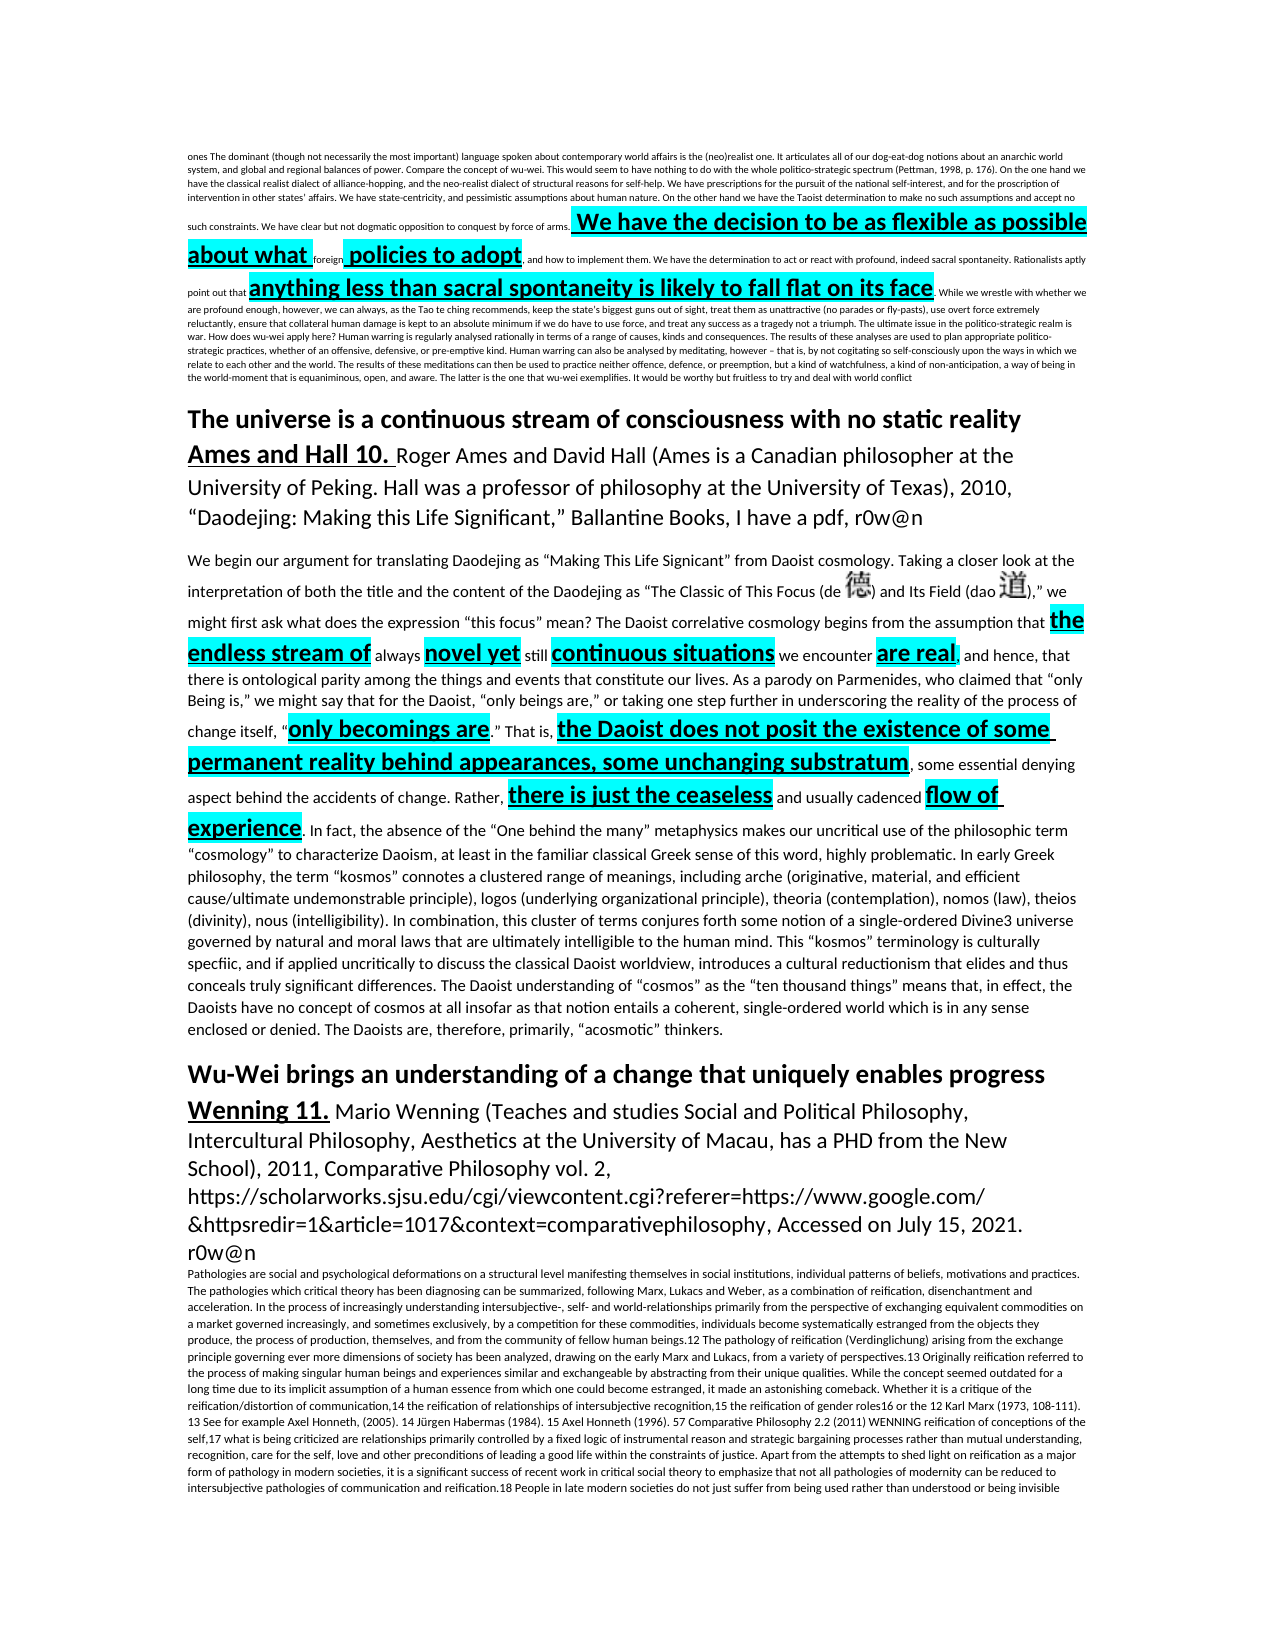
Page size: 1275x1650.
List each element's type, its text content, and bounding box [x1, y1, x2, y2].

picture [999, 571, 1027, 598]
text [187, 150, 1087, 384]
subtitle Wu-Wei brings an understanding of a change that uniquely enables progress [187, 1058, 1087, 1091]
picture [845, 571, 871, 598]
subtitle The universe is a continuous stream of consciousness with no static reality [187, 402, 1087, 435]
text We begin our argument for translating Daodejing as “Making This Life Signicant” from Daoist cosmology. Taking a closer look at the interpretation of both the title and the content of the Daodejing as “The Classic of This Focus (de ) and Its Field (dao ),” we might first ask what does the expression “this focus” mean? The Daoist correlative cosmology begins from the assumption that the endless stream of always novel yet still continuous situations we encounter are real, and hence, that there is ontological parity among the things and events that constitute our lives. As a parody on Parmenides, who claimed that “only Being is,” we might say that for the Daoist, “only beings are,” or taking one step further in underscoring the reality of the process of change itself, “only becomings are.” That is, the Daoist does not posit the existence of some permanent reality behind appearances, some unchanging substratum, some essential denying aspect behind the accidents of change. Rather, there is just the ceaseless and usually cadenced flow of experience. In fact, the absence of the “One behind the many” metaphysics makes our uncritical use of the philosophic term “cosmology” to characterize Daoism, at least in the familiar classical Greek sense of this word, highly problematic. In early Greek philosophy, the term “kosmos” connotes a clustered range of meanings, including arche (originative, material, and efficient cause/ultimate undemonstrable principle), logos (underlying organizational principle), theoria (contemplation), nomos (law), theios (divinity), nous (intelligibility). In combination, this cluster of terms conjures forth some notion of a single-ordered Divine3 universe governed by natural and moral laws that are ultimately intelligible to the human mind. This “kosmos” terminology is culturally specfiic, and if applied uncritically to discuss the classical Daoist worldview, introduces a cultural reductionism that elides and thus conceals truly significant differences. The Daoist understanding of “cosmos” as the “ten thousand things” means that, in effect, the Daoists have no concept of cosmos at all insofar as that notion entails a coherent, single-ordered world which is in any sense enclosed or denied. The Daoists are, therefore, primarily, “acosmotic” thinkers. [187, 550, 1087, 1039]
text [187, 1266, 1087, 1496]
text Wenning 11. Mario Wenning (Teaches and studies Social and Political Philosophy, Intercultural Philosophy, Aesthetics at the University of Macau, has a PHD from the New School), 2011, Comparative Philosophy vol. 2, https://scholarworks.sjsu.edu/cgi/viewcontent.cgi?referer=https://www.google.com/&httpsredir=1&article=1017&context=comparativephilosophy, Accessed on July 15, 2021. r0w@n [187, 1093, 1087, 1266]
text Ames and Hall 10. Roger Ames and David Hall (Ames is a Canadian philosopher at the University of Peking. Hall was a professor of philosophy at the University of Texas), 2010, “Daodejing: Making this Life Significant,” Ballantine Books, I have a pdf, r0w@n [187, 437, 1087, 531]
